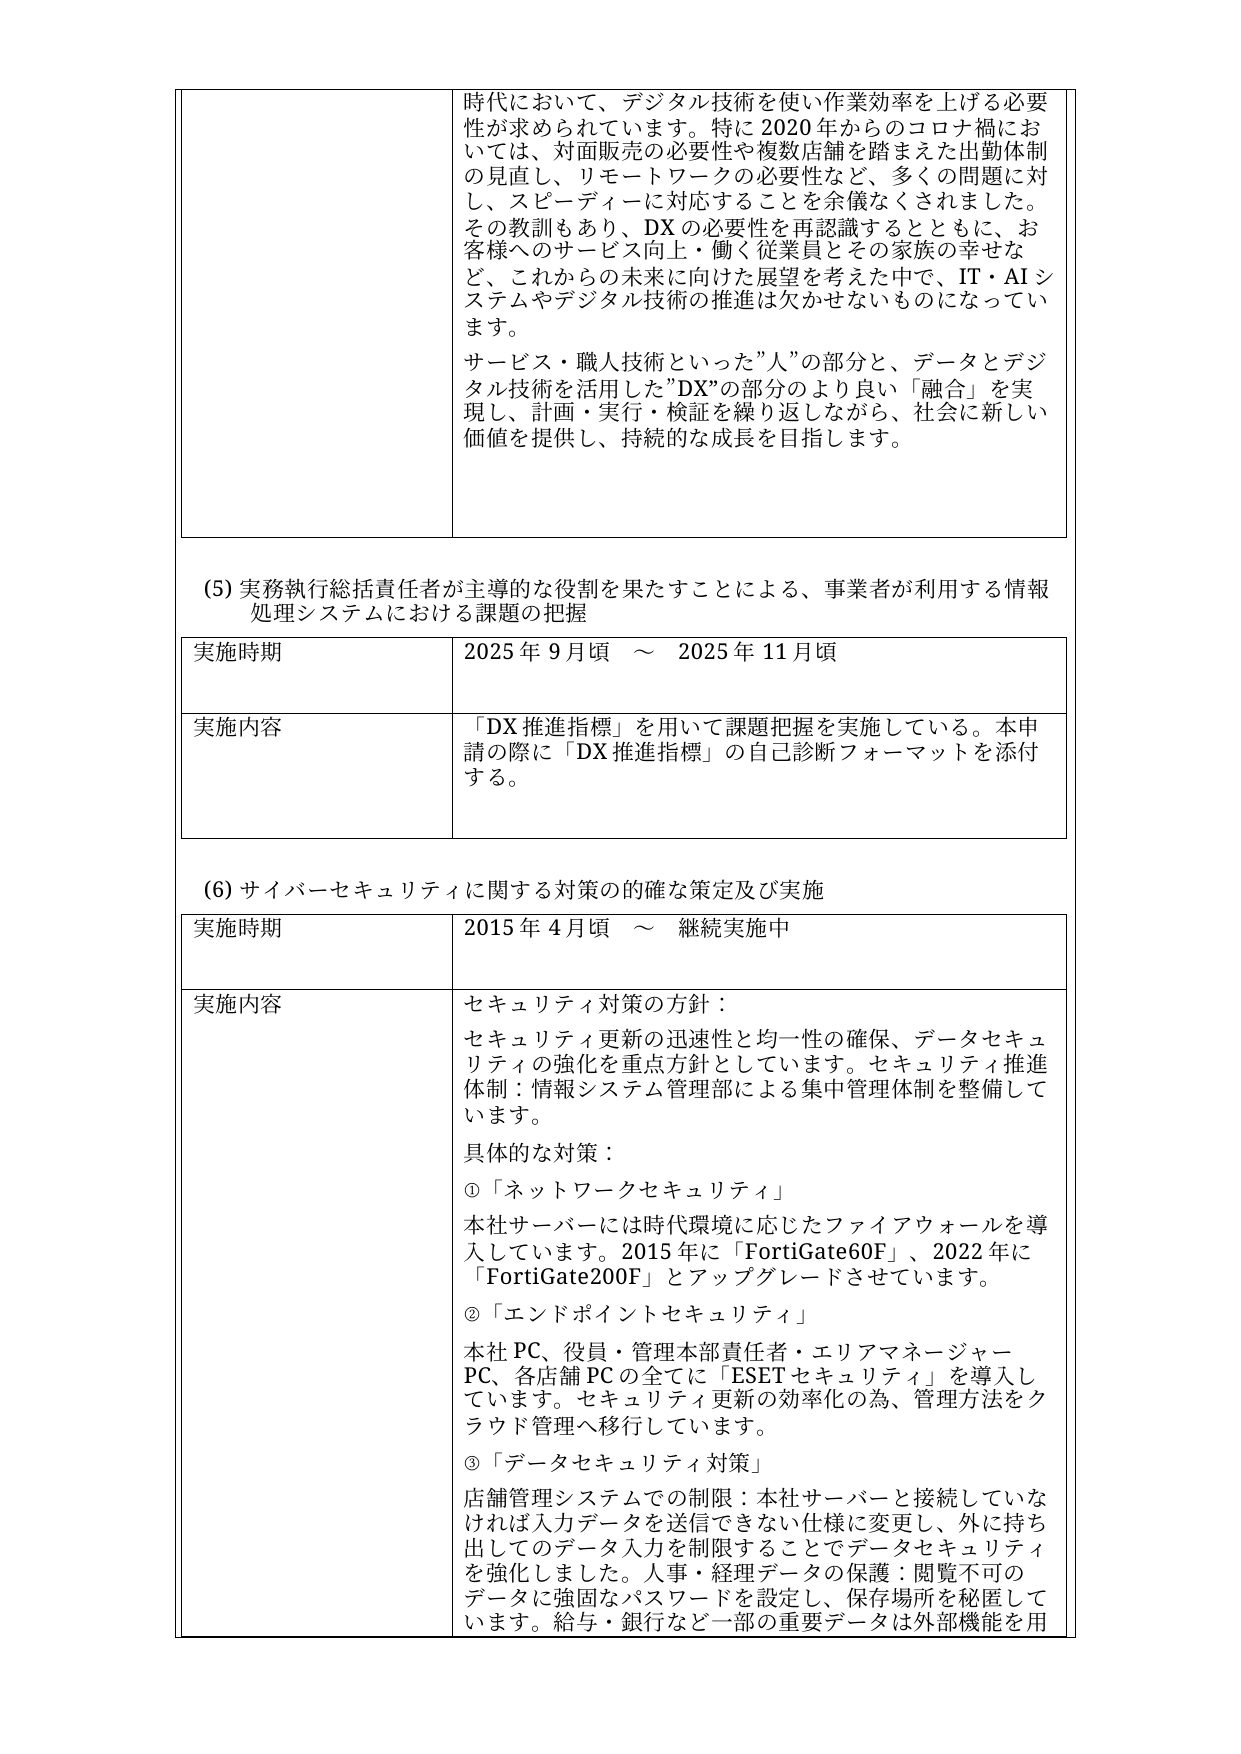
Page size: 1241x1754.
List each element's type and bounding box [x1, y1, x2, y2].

table_cell [176, 90, 1075, 1637]
